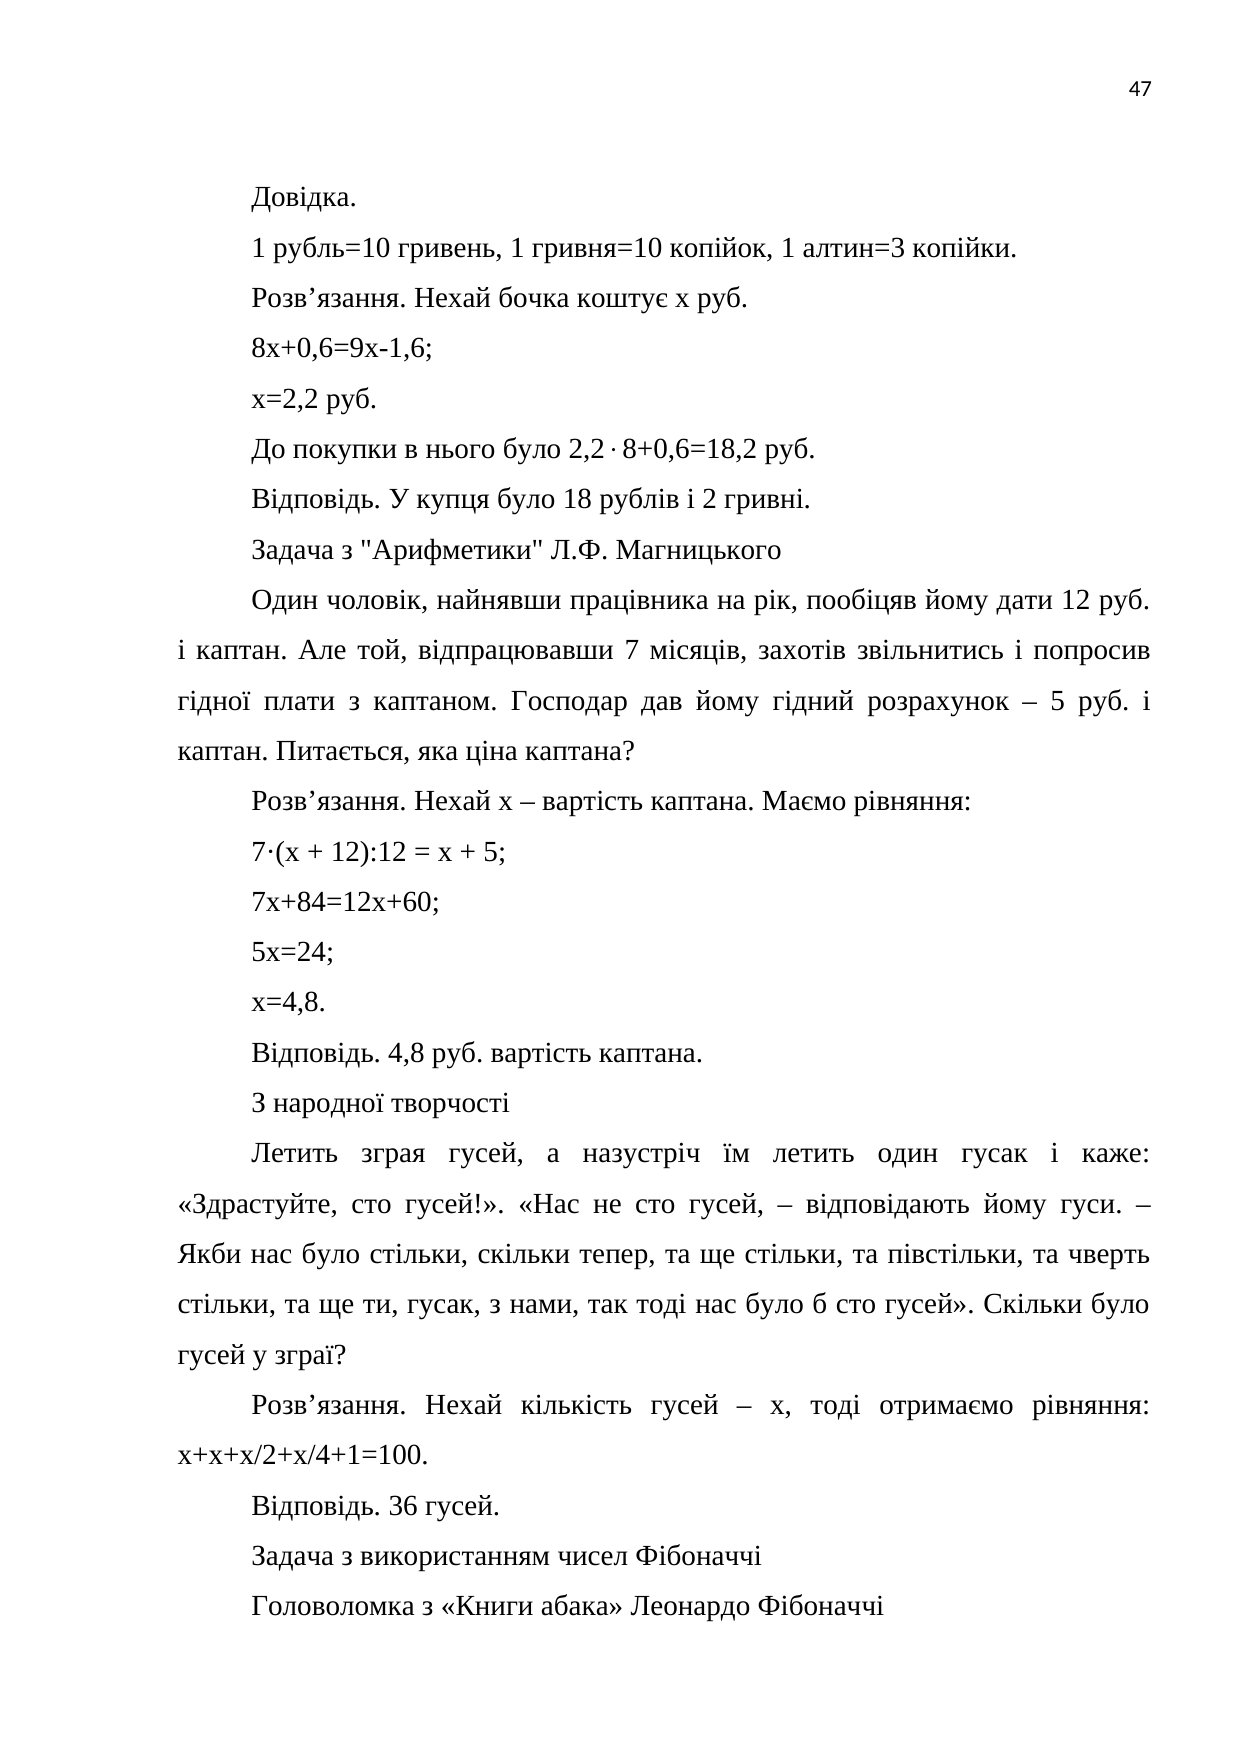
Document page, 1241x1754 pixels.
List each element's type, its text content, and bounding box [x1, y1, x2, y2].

text 7·(x + 12):12 = x + 5; [177, 834, 1152, 867]
text З народної творчості [177, 1085, 1152, 1119]
text Відповідь. 36 гусей. [177, 1488, 1152, 1521]
text Один чоловік, найнявши працівника на рік, пообіцяв йому дати 12 руб. і каптан. Але той, відпрацювавши 7 місяців, захотів звільнитись і попросив гідної плати з каптаном. Господар дав йому гідний розрахунок – 5 руб. і каптан. Питається, яка ціна каптана? [177, 582, 1152, 767]
text Розв’язання. Нехай бочка коштує х руб. [177, 280, 1152, 314]
text Відповідь. У купця було 18 рублів і 2 гривні. [177, 481, 1152, 515]
text Летить зграя гусей, а назустріч їм летить один гусак і каже: «Здрастуйте, сто гусей!». «Нас не сто гусей, – відповідають йому гуси. – Якби нас було стільки, скільки тепер, та ще стільки, та півстільки, та чверть стільки, та ще ти, гусак, з нами, так тоді нас було б сто гусей». Скільки було гусей у зграї? [177, 1136, 1152, 1370]
text Головоломка з «Книги абака» Леонардо Фібоначчі [177, 1588, 1152, 1622]
text Відповідь. 4,8 руб. вартість каптана. [177, 1035, 1152, 1068]
text х=2,2 руб. [177, 381, 1152, 414]
text Розв’язання. Нехай кількість гусей – х, тоді отримаємо рівняння: x+x+x/2+x/4+1=100. [177, 1387, 1152, 1471]
text 7х+84=12х+60; [177, 884, 1152, 917]
text Задача з використанням чисел Фібоначчі [177, 1538, 1152, 1572]
text х=4,8. [177, 984, 1152, 1018]
text Розв’язання. Нехай х – вартість каптана. Маємо рівняння: [177, 783, 1152, 817]
text До покупки в нього було 2,28+0,6=18,2 руб. [177, 431, 1152, 465]
text 5х=24; [177, 934, 1152, 968]
text 8х+0,6=9х-1,6; [177, 330, 1152, 364]
text Задача з "Арифметики" Л.Ф. Магницького [177, 532, 1152, 565]
text Довідка. [177, 179, 1152, 213]
text 1 рубль=10 гривень, 1 гривня=10 копійок, 1 алтин=3 копійки. [177, 230, 1152, 263]
